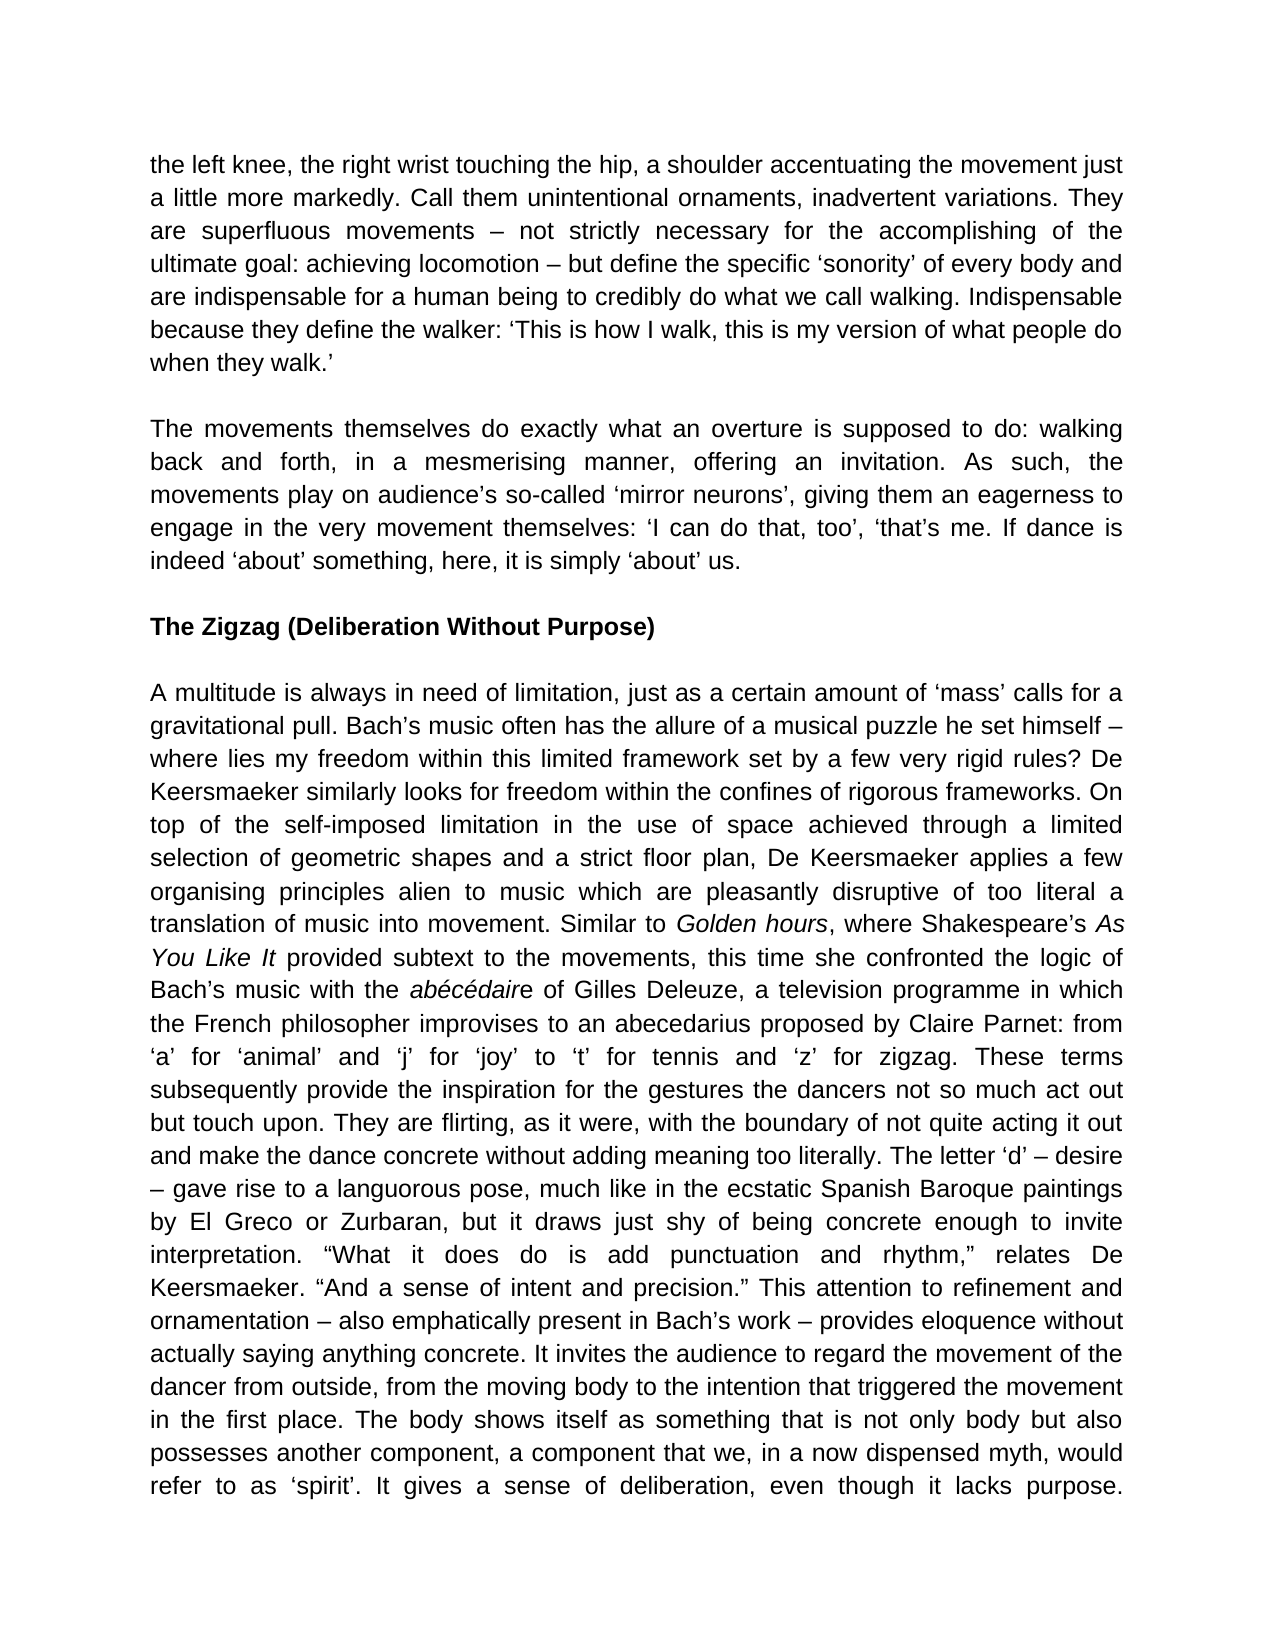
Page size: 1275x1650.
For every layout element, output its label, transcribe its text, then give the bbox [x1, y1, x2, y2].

text The movements themselves do exactly what an overture is supposed to do: walking back and forth, in a mesmerising manner, offering an invitation. As such, the movements play on audience’s so-called ‘mirror neurons’, giving them an eagerness to engage in the very movement themselves: ‘I can do that, too’, ‘that’s me. If dance is indeed ‘about’ something, here, it is simply ‘about’ us. [150, 414, 1125, 575]
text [150, 678, 1125, 1499]
text The Zigzag (Deliberation Without Purpose) [150, 612, 1125, 641]
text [150, 150, 1125, 377]
